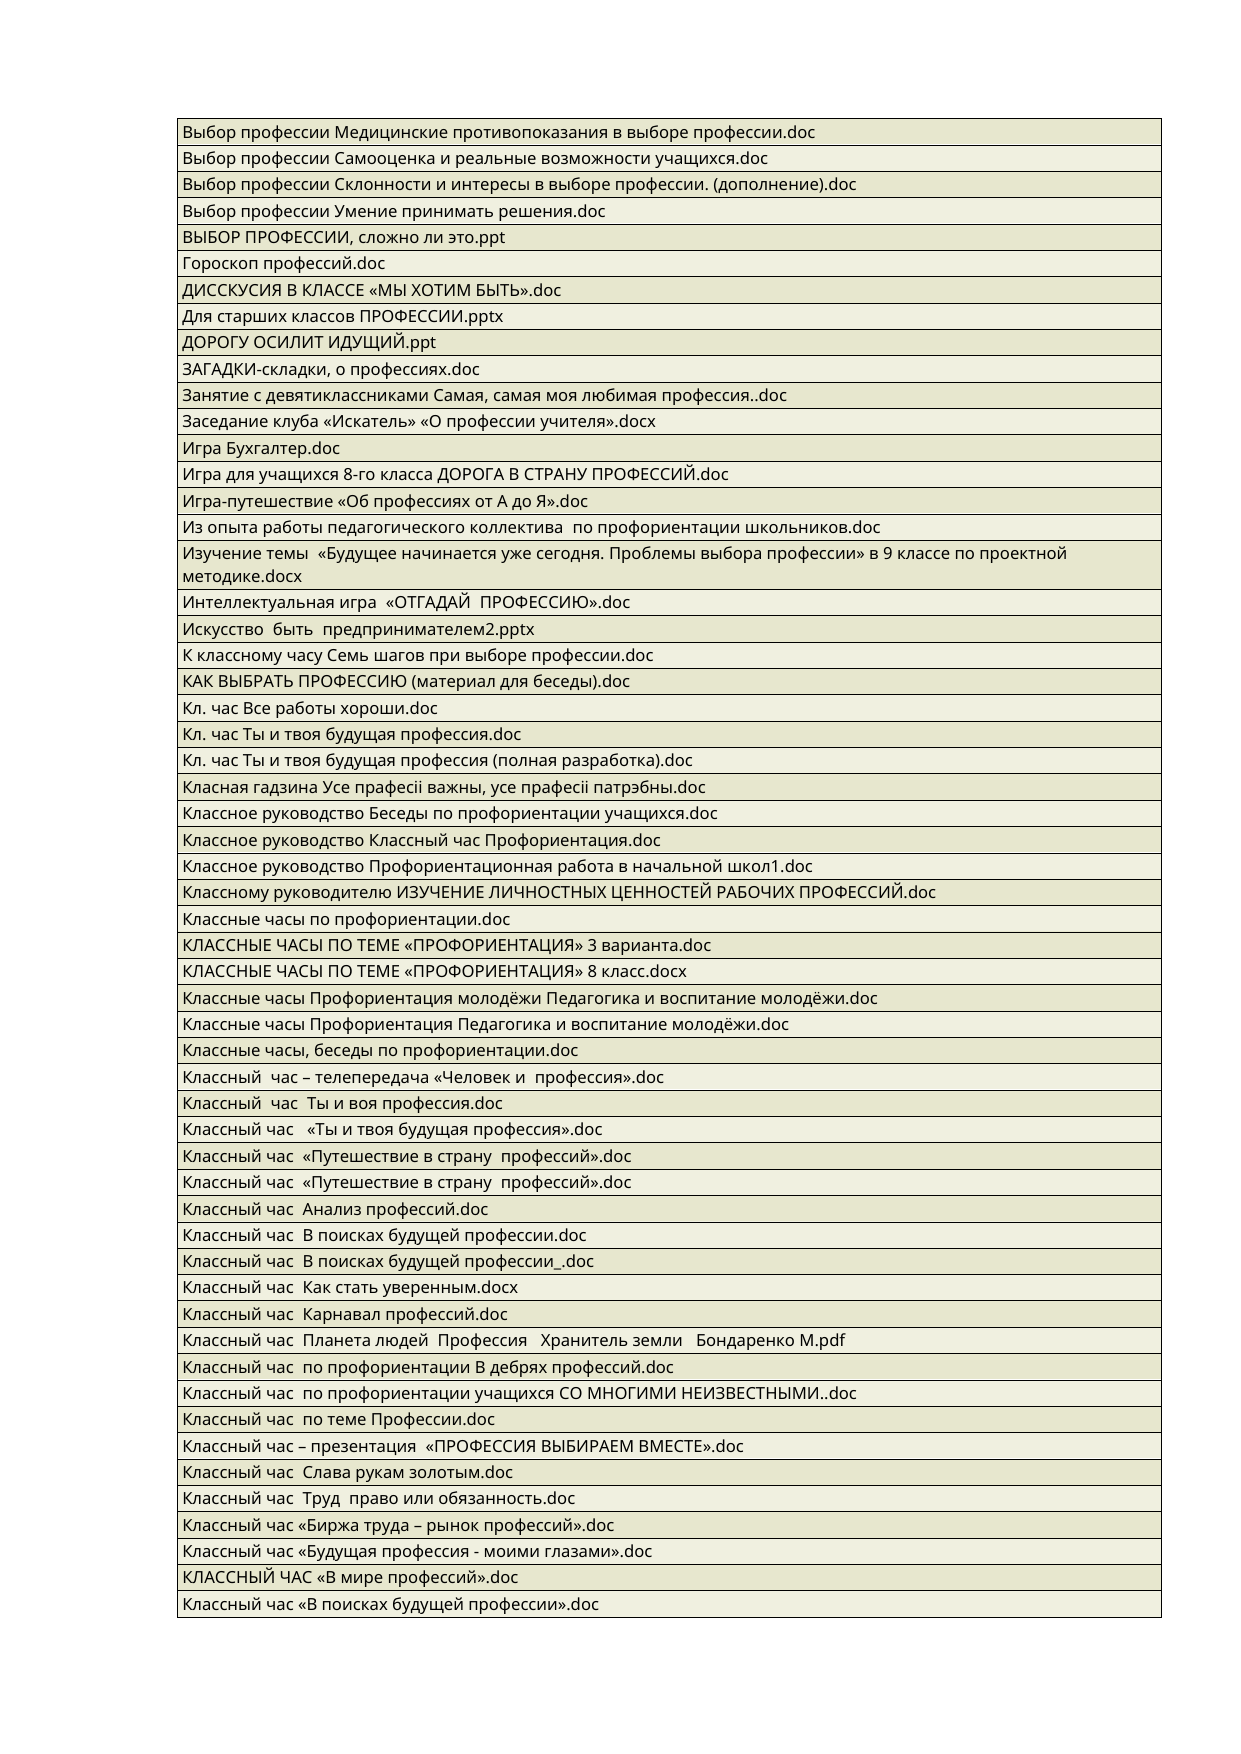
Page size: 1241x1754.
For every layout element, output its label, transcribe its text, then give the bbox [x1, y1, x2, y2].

table_cell Классный час по профориентации учащихся СО МНОГИМИ НЕИЗВЕСТНЫМИ..doc [178, 1381, 1161, 1406]
table_cell Занятие с девятиклассниками Самая, самая моя любимая профессия..doc [178, 383, 1161, 408]
table_cell ВЫБОР ПРОФЕССИИ, сложно ли это.ppt [178, 225, 1161, 250]
table_cell Игра для учащихся 8-го класса ДОРОГА В СТРАНУ ПРОФЕССИЙ.doc [178, 462, 1161, 487]
table_cell Классный час В поисках будущей профессии_.doc [178, 1249, 1161, 1274]
table_cell ЗАГАДКИ-складки, о профессиях.doc [178, 356, 1161, 382]
table_cell Гороскоп профессий.doc [178, 251, 1161, 276]
table_cell Классный час Ты и воя профессия.doc [178, 1091, 1161, 1116]
table_cell Классный час по профориентации В дебрях профессий.doc [178, 1354, 1161, 1379]
table_cell Изучение темы «Будущее начинается уже сегодня. Проблемы выбора профессии» в 9 классе по проектной методике.docx [178, 541, 1161, 589]
table_cell Классный час Карнавал профессий.doc [178, 1301, 1161, 1327]
table_cell КЛАССНЫЙ ЧАС «В мире профессий».doc [178, 1565, 1161, 1590]
table_cell Кл. час Все работы хороши.doc [178, 695, 1161, 721]
table_cell Классный час В поисках будущей профессии.doc [178, 1223, 1161, 1248]
table_cell Из опыта работы педагогического коллектива по профориентации школьников.doc [178, 515, 1161, 540]
table_cell Для старших классов ПРОФЕССИИ.pptx [178, 304, 1161, 329]
table_cell Классный час Планета людей Профессия Хранитель земли Бондаренко М.pdf [178, 1328, 1161, 1353]
table_cell Классный час Слава рукам золотым.doc [178, 1460, 1161, 1485]
table_cell Игра-путешествие «Об профессиях от А до Я».doc [178, 488, 1161, 513]
table_cell Заседание клуба «Искатель» «О профессии учителя».docx [178, 409, 1161, 434]
table_cell ДОРОГУ ОСИЛИТ ИДУЩИЙ.ppt [178, 330, 1161, 355]
table_cell Класная гадзина Усе прафесіі важны, усе прафесіі патрэбны.doc [178, 774, 1161, 800]
table_cell КАК ВЫБРАТЬ ПРОФЕССИЮ (материал для беседы).doc [178, 669, 1161, 694]
table_cell ДИССКУСИЯ В КЛАССЕ «МЫ ХОТИМ БЫТЬ».doc [178, 277, 1161, 303]
table_cell Классный час «Путешествие в страну профессий».doc [178, 1170, 1161, 1195]
table_cell КЛАССНЫЕ ЧАСЫ ПО ТЕМЕ «ПРОФОРИЕНТАЦИЯ» 3 варианта.doc [178, 933, 1161, 958]
table_cell Искусство быть предпринимателем2.pptx [178, 616, 1161, 642]
table_cell Классный час Как стать уверенным.docx [178, 1275, 1161, 1300]
table_cell Выбор профессии Склонности и интересы в выборе профессии. (дополнение).doc [178, 172, 1161, 197]
table_cell Классные часы, беседы по профориентации.doc [178, 1038, 1161, 1063]
table_cell Классный час «В поисках будущей профессии».doc [178, 1591, 1161, 1617]
table_cell Выбор профессии Самооценка и реальные возможности учащихся.doc [178, 146, 1161, 171]
table_cell Классный час «Биржа труда – рынок профессий».doc [178, 1512, 1161, 1538]
table_cell Классные часы Профориентация Педагогика и воспитание молодёжи.doc [178, 1012, 1161, 1037]
table_cell Классный час Труд право или обязанность.doc [178, 1486, 1161, 1511]
table_cell Классный час – презентация «ПРОФЕССИЯ ВЫБИРАЕМ ВМЕСТЕ».doc [178, 1433, 1161, 1458]
table_cell Кл. час Ты и твоя будущая профессия.doc [178, 722, 1161, 747]
table_cell Классный час – телепередача «Человек и профессия».doc [178, 1064, 1161, 1089]
table_cell Классный час по теме Профессии.doc [178, 1407, 1161, 1432]
table_cell Классный час «Ты и твоя будущая профессия».doc [178, 1117, 1161, 1142]
table_cell Классный час «Путешествие в страну профессий».doc [178, 1143, 1161, 1169]
table_cell Классное руководство Профориентационная работа в начальной школ1.doc [178, 854, 1161, 879]
table_cell Кл. час Ты и твоя будущая профессия (полная разработка).doc [178, 748, 1161, 773]
table_cell КЛАССНЫЕ ЧАСЫ ПО ТЕМЕ «ПРОФОРИЕНТАЦИЯ» 8 класс.docx [178, 959, 1161, 984]
table_cell К классному часу Семь шагов при выборе профессии.doc [178, 643, 1161, 668]
table_cell Выбор профессии Медицинские противопоказания в выборе профессии.doc [178, 119, 1161, 144]
table_cell Классные часы Профориентация молодёжи Педагогика и воспитание молодёжи.doc [178, 985, 1161, 1011]
table_cell Интеллектуальная игра «ОТГАДАЙ ПРОФЕССИЮ».doc [178, 590, 1161, 615]
table_cell Классному руководителю ИЗУЧЕНИЕ ЛИЧНОСТНЫХ ЦЕННОСТЕЙ РАБОЧИХ ПРОФЕССИЙ.doc [178, 880, 1161, 905]
table_cell Классное руководство Беседы по профориентации учащихся.doc [178, 801, 1161, 826]
table_cell Классный час «Будущая профессия - моими глазами».doc [178, 1539, 1161, 1564]
table_cell Игра Бухгалтер.doc [178, 435, 1161, 461]
table_cell Выбор профессии Умение принимать решения.doc [178, 198, 1161, 223]
table_cell Классный час Анализ профессий.doc [178, 1196, 1161, 1221]
table_cell Классные часы по профориентации.doc [178, 906, 1161, 931]
table_cell Классное руководство Классный час Профориентация.doc [178, 827, 1161, 852]
